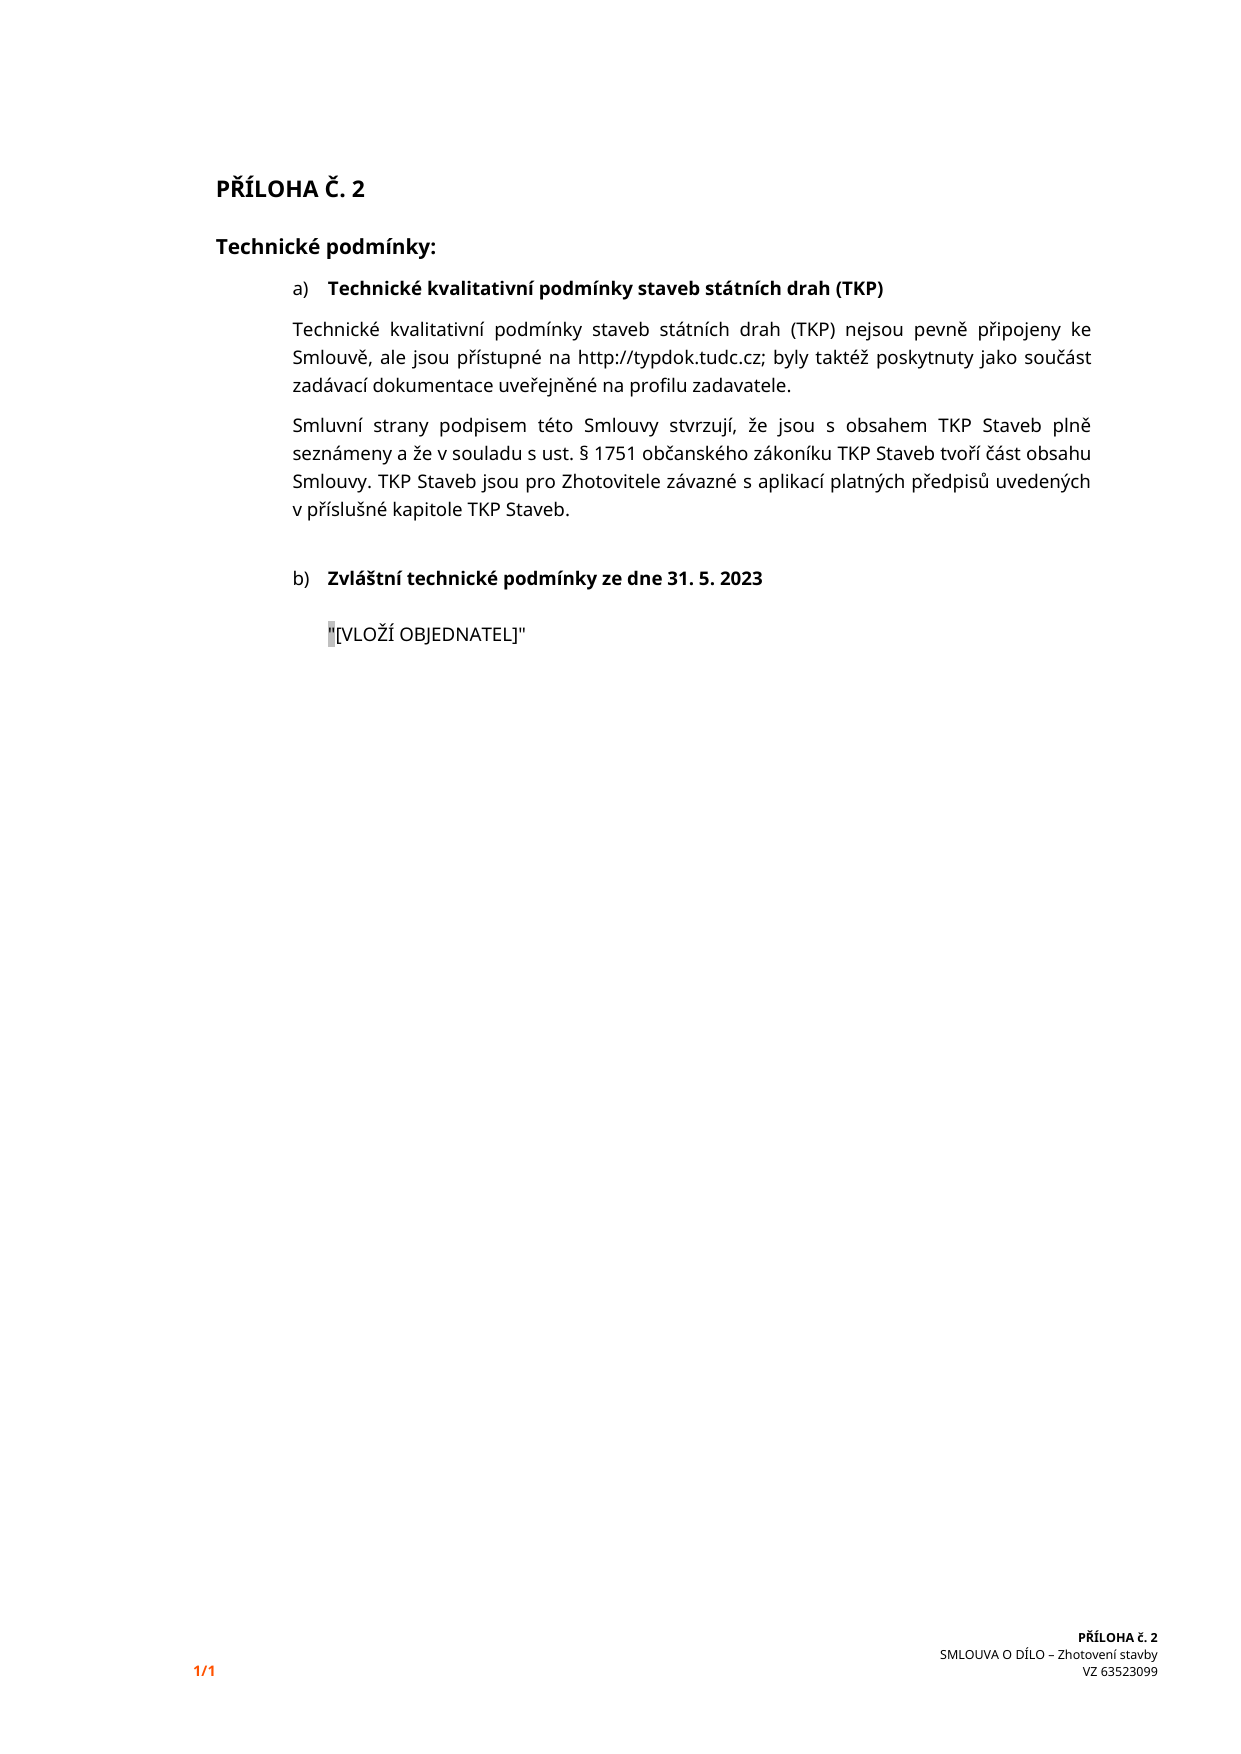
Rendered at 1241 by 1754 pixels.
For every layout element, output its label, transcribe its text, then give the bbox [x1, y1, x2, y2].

text Technické podmínky: [216, 232, 1093, 260]
text Smluvní strany podpisem této Smlouvy stvrzují, že jsou s obsahem TKP Staveb plně seznámeny a že v souladu s ust. § 1751 občanského zákoníku TKP Staveb tvoří část obsahu Smlouvy. TKP Staveb jsou pro Zhotovitele závazné s aplikací platných předpisů uvedených v příslušné kapitole TKP Staveb. [292, 413, 1093, 522]
text Zvláštní technické podmínky ze dne 31. 5. 2023 [292, 565, 1093, 591]
list Technické kvalitativní podmínky staveb státních drah (TKP) [292, 276, 1093, 301]
text Technické kvalitativní podmínky staveb státních drah (TKP) nejsou pevně připojeny ke Smlouvě, ale jsou přístupné na http://typdok.tudc.cz; byly taktéž poskytnuty jako součást zadávací dokumentace uveřejněné na profilu zadavatele. [292, 316, 1093, 398]
text Příloha č. 2 [216, 172, 1093, 204]
